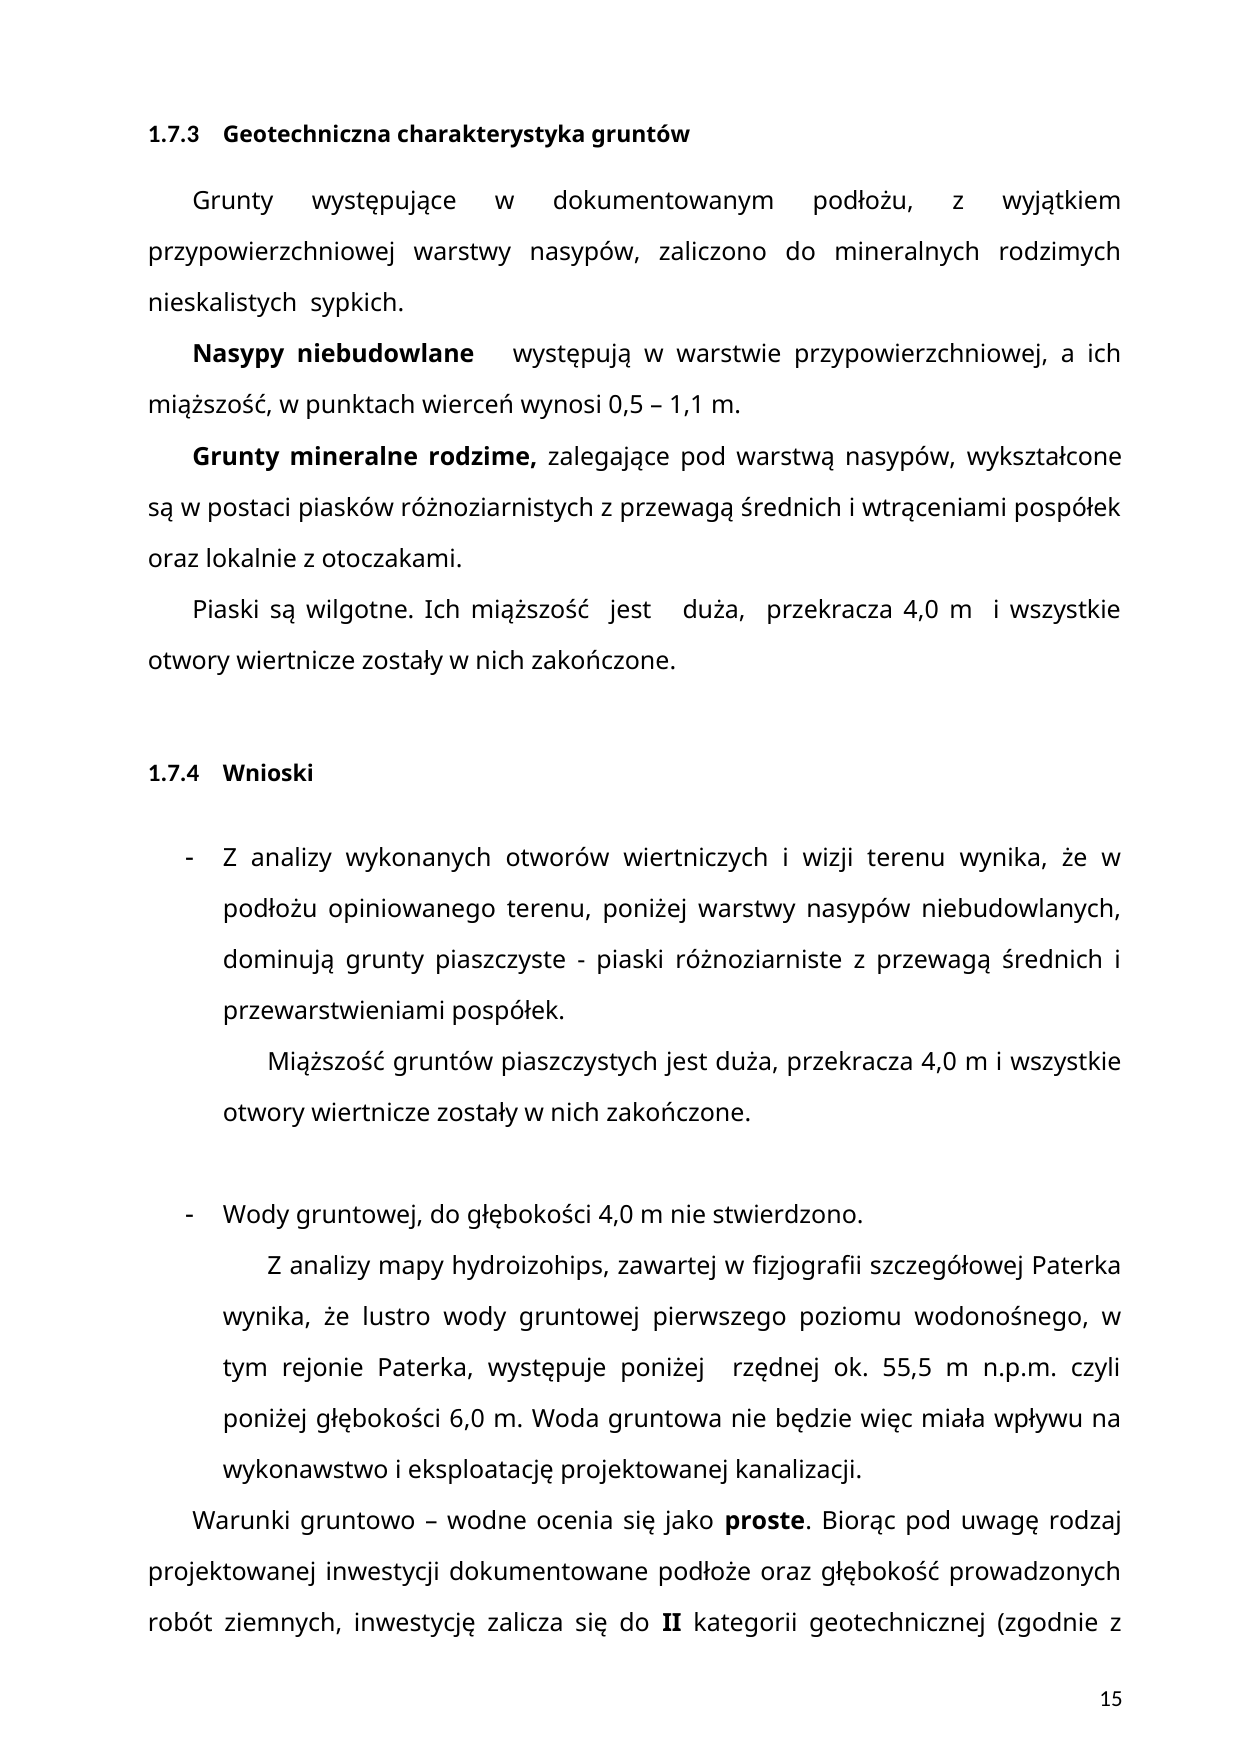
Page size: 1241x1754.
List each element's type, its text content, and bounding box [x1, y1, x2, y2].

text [148, 1503, 1122, 1639]
list Z analizy wykonanych otworów wiertniczych i wizji terenu wynika, że w podłożu opiniowanego terenu, poniżej warstwy nasypów niebudowlanych, dominują grunty piaszczyste - piaski różnoziarniste z przewagą średnich i przewarstwieniami pospółek. [185, 839, 1122, 1026]
text Piaski są wilgotne. Ich miąższość jest duża, przekracza 4,0 m i wszystkie otwory wiertnicze zostały w nich zakończone. [148, 591, 1122, 676]
text Z analizy mapy hydroizohips, zawartej w fizjografii szczegółowej Paterka wynika, że lustro wody gruntowej pierwszego poziomu wodonośnego, w tym rejonie Paterka, występuje poniżej rzędnej ok. 55,5 m n.p.m. czyli poniżej głębokości 6,0 m. Woda gruntowa nie będzie więc miała wpływu na wykonawstwo i eksploatację projektowanej kanalizacji. [223, 1247, 1122, 1486]
text Grunty mineralne rodzime, zalegające pod warstwą nasypów, wykształcone są w postaci piasków różnoziarnistych z przewagą średnich i wtrąceniami pospółek oraz lokalnie z otoczakami. [148, 438, 1122, 574]
subtitle Wnioski [148, 757, 1122, 788]
text Nasypy niebudowlane występują w warstwie przypowierzchniowej, a ich miąższość, w punktach wierceń wynosi 0,5 – 1,1 m. [148, 336, 1122, 421]
subtitle Geotechniczna charakterystyka gruntów [148, 118, 1122, 149]
text Grunty występujące w dokumentowanym podłożu, z wyjątkiem przypowierzchniowej warstwy nasypów, zaliczono do mineralnych rodzimych nieskalistych sypkich. [148, 183, 1122, 319]
text Miąższość gruntów piaszczystych jest duża, przekracza 4,0 m i wszystkie otwory wiertnicze zostały w nich zakończone. [223, 1043, 1122, 1128]
list Wody gruntowej, do głębokości 4,0 m nie stwierdzono. [185, 1196, 1122, 1231]
